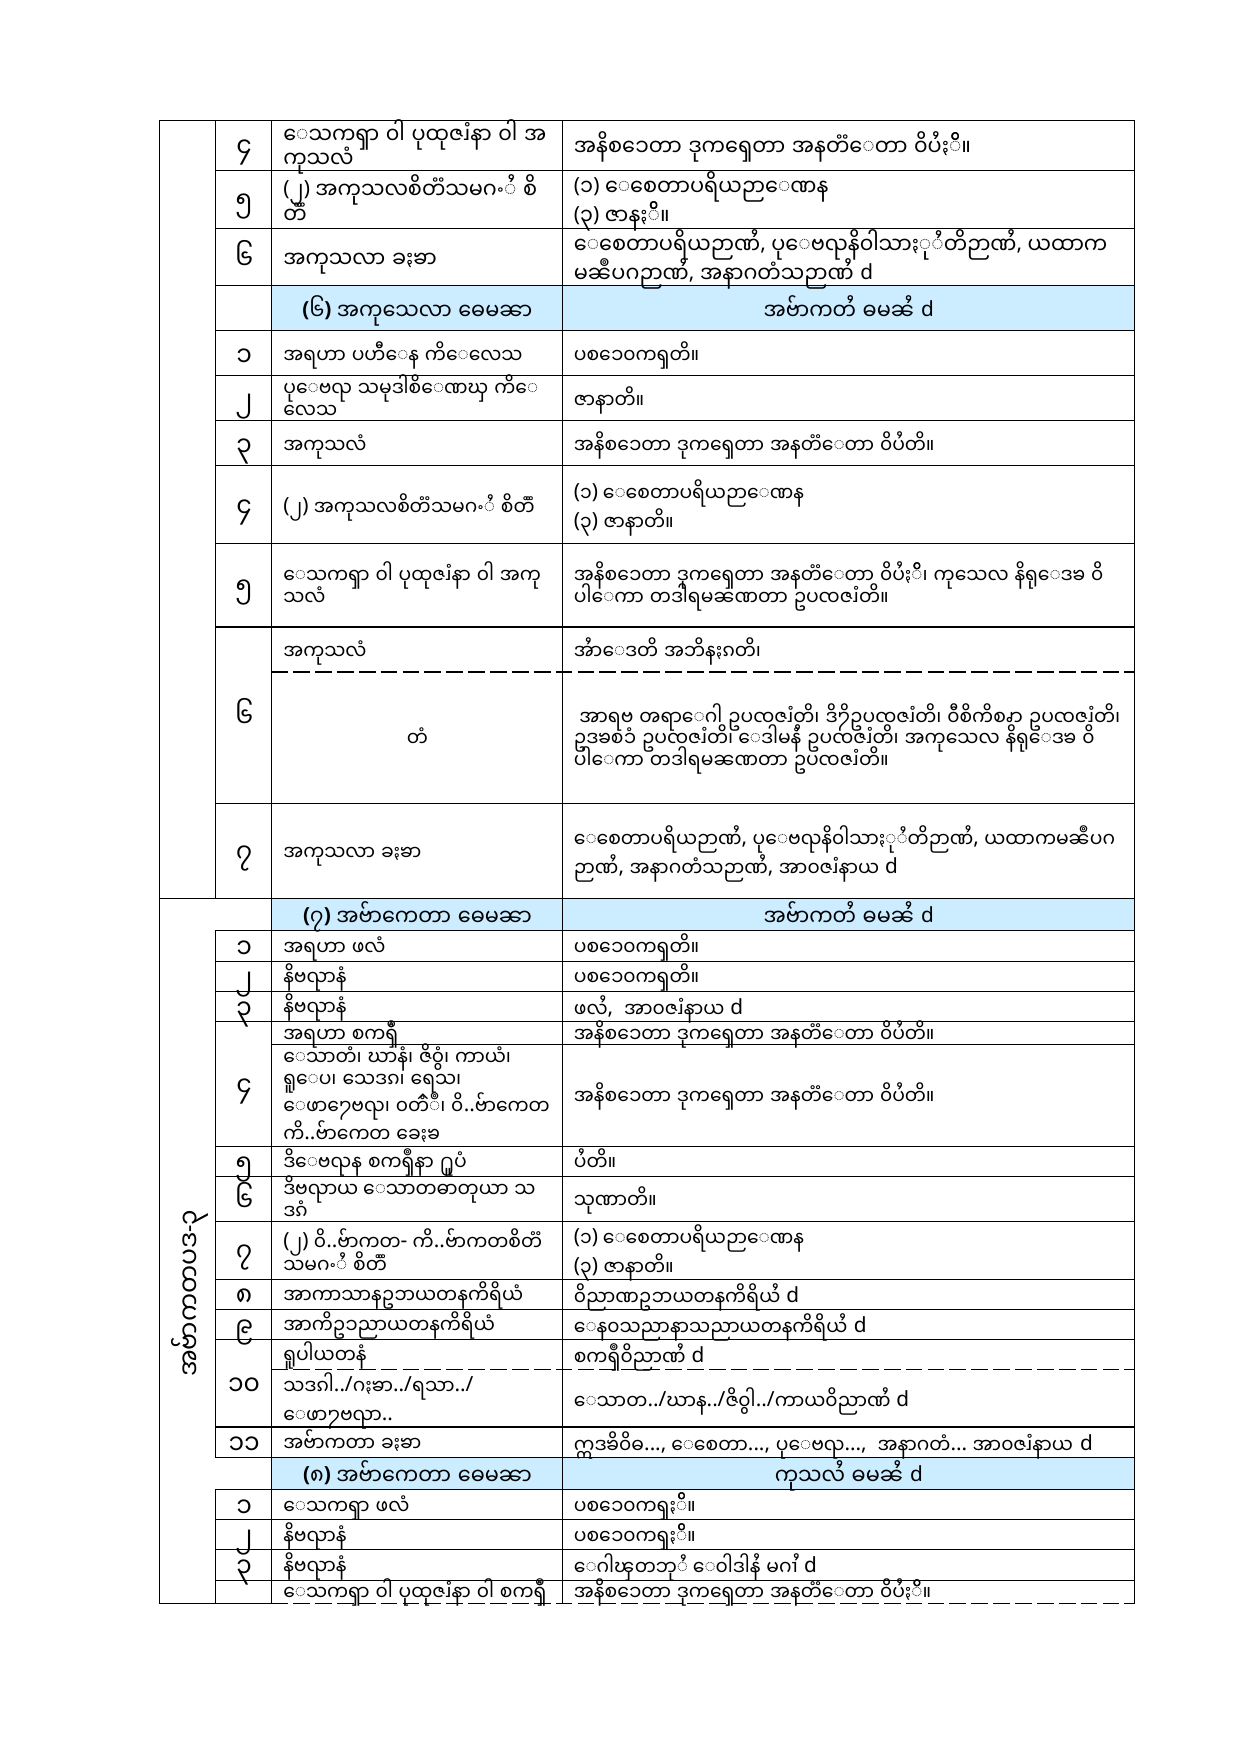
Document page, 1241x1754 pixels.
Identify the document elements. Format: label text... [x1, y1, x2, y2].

table_cell ၁ [216, 931, 271, 961]
table_cell ၄ [216, 466, 271, 543]
table_cell ၇ [216, 804, 271, 898]
table_cell ၅ [216, 1147, 271, 1176]
table_cell နိဗၺာနံ [272, 962, 562, 991]
table_cell ေသာတ../ဃာန../ဇိ၀ွါ../ကာယ၀ိညာဏႆ d [563, 1369, 1134, 1426]
table_cell (၁) ေစေတာပရိယဉာေဏန (၃) ဇာနႏၲိ။ [563, 171, 1134, 227]
table_cell အဗ်ာကတႆ ဓမၼႆ d [563, 286, 1134, 330]
table_cell နိဗၺာနံ [272, 992, 562, 1021]
table_cell ၂ [216, 1520, 271, 1549]
table_cell ဒိေဗၺန စကၡဳနာ ႐ူပံ [272, 1147, 562, 1176]
table_cell (၆) အကုသေလာ ဓေမၼာ [272, 286, 562, 330]
table_cell ပစၥေ၀ကၡႏၲိ။ [563, 1490, 1134, 1519]
table_cell ၆ [216, 229, 271, 285]
table_cell ေန၀သညာနာသညာယတနကိရိယႆ d [563, 1310, 1134, 1339]
table_cell ၁၀ [216, 1340, 271, 1426]
table_cell အရဟာ စကၡဳံ [272, 1022, 562, 1044]
table_cell ဖလႆ, အာ၀ဇၨနာယ d [563, 992, 1134, 1021]
table_cell (၁) ေစေတာပရိယဉာေဏန (၃) ဇာနာတိ။ [563, 1222, 1134, 1278]
table_cell (၁) ေစေတာပရိယဉာေဏန (၃) ဇာနာတိ။ [563, 466, 1134, 543]
table_cell (၇) အဗ်ာကေတာ ဓေမၼာ [272, 899, 562, 930]
table_cell (၂) အကုသလစိတၱသမဂႋႆ စိတၱံ [272, 171, 562, 227]
table_cell ေသာတံ၊ ဃာနံ၊ ဇိ၀ွံ၊ ကာယံ၊ ရူေပ၊ သေဒၵ၊ ရေသ၊ ေဖာ႒ေဗၺ၊ ၀တၳံဳ၊ ၀ိ..ဗ်ာကေတ ကိ..ဗ်ာကေတ ခေႏၶ [272, 1045, 562, 1146]
table_cell ပုေဗၺ သမုဒါစိေဏၰ ကိေလေသ [272, 376, 562, 420]
table_cell ၃ [216, 992, 271, 1021]
table_cell သဒၵါ../ဂႏၶာ../ရသာ../ေဖာ႒ဗၺာ.. [272, 1369, 562, 1426]
table_cell ၇ [216, 1222, 271, 1278]
table_cell ၂ [216, 376, 271, 420]
table_cell စကၡဳ၀ိညာဏႆ d [563, 1340, 1134, 1368]
table_cell အနိစၥေတာ ဒုကၡေတာ အနတၱေတာ ၀ိပႆႏၲိ။ [563, 121, 1134, 169]
table_cell အနိစၥေတာ ဒုကၡေတာ အနတၱေတာ ၀ိပႆတိ။ [563, 421, 1134, 465]
table_cell အနိစၥေတာ ဒုကၡေတာ အနတၱေတာ ၀ိပႆတိ။ [563, 1045, 1134, 1146]
table_cell ပစၥေ၀ကၡႏၲိ။ [563, 1520, 1134, 1549]
table_cell အဗ်ာကတႆ ဓမၼႆ d [563, 899, 1134, 930]
table_cell ၅ [216, 544, 271, 626]
table_cell အကုသလာ ခႏၶာ [272, 804, 562, 898]
table_cell သုဏာတိ။ [563, 1177, 1134, 1221]
table_cell ဇာနာတိ။ [563, 376, 1134, 420]
table_cell ၅ [216, 171, 271, 227]
table_cell အကုသလာ ခႏၶာ [272, 229, 562, 285]
table_cell ၁ [216, 1490, 271, 1519]
table_cell ပစၥေ၀ကၡတိ။ [563, 931, 1134, 961]
table_cell ၃ [216, 1550, 271, 1579]
table_cell (၂) အကုသလစိတၱသမဂႋႆ စိတၱံ [272, 466, 562, 543]
table_cell ေသကၡာ ၀ါ ပုထုဇၨနာ ၀ါ အကုသလံ [272, 544, 562, 626]
table_cell တံ [272, 671, 562, 803]
table_cell အကုသလံ [272, 421, 562, 465]
table_cell ေစေတာပရိယဉာဏႆ, ပုေဗၺနိ၀ါသာႏုႆတိဉာဏႆ, ယထာကမၼဳပဂဉာဏႆ, အနာဂတံသဉာဏႆ d [563, 229, 1134, 285]
table_cell ၁၁ [216, 1428, 271, 1457]
table_cell ဣဒၶိ၀ိဓ..., ေစေတာ..., ပုေဗၺ..., အနာဂတံ... အာ၀ဇၨနာယ d [563, 1428, 1134, 1457]
table_cell အရဟာ ပဟီေန ကိေလေသ [272, 331, 562, 375]
table_cell ေသကၡာ ၀ါ ပုထုဇၨနာ ၀ါ အကုသလံ [272, 121, 562, 169]
table_cell ၄ [216, 121, 271, 169]
table_cell ၀ိညာဏဥၥာယတနကိရိယႆ d [563, 1280, 1134, 1309]
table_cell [563, 1581, 1134, 1602]
table_cell အနိစၥေတာ ဒုကၡေတာ အနတၱေတာ ၀ိပႆတိ။ [563, 1022, 1134, 1044]
table_cell (၈) အဗ်ာကေတာ ဓေမၼာ [272, 1458, 562, 1489]
table_cell ၂ [216, 962, 271, 991]
table_cell အရဟာ ဖလံ [272, 931, 562, 961]
table_cell (၂) ၀ိ..ဗ်ာကတ- ကိ..ဗ်ာကတစိတၱသမဂႋႆ စိတၱံ [272, 1222, 562, 1278]
table_cell ၄ [216, 1581, 271, 1602]
table_cell ၆ [216, 1177, 271, 1221]
table_cell နိဗၺာနံ [272, 1520, 562, 1549]
table_cell အဗ်ာကတပဒ-၃ [160, 899, 216, 1602]
table_cell ပႆတိ။ [563, 1147, 1134, 1176]
table_cell အကုသလံ [272, 628, 562, 671]
table_cell ရူပါယတနံ [272, 1340, 562, 1368]
table_cell ၁ [216, 331, 271, 375]
table_cell ၃ [216, 421, 271, 465]
table_cell အာကိဥၥညာယတနကိရိယံ [272, 1310, 562, 1339]
table_cell အဗ်ာကတာ ခႏၶာ [272, 1428, 562, 1457]
table_cell ေသကၡာ ဖလံ [272, 1490, 562, 1519]
table_cell ေဂါၾတဘုႆ ေ၀ါဒါနႆ မဂၢႆ d [563, 1550, 1134, 1579]
table_cell အႆာေဒတိ အဘိနႏၵတိ၊ [563, 628, 1134, 671]
table_cell အာကာသာနဥၥာယတနကိရိယံ [272, 1280, 562, 1309]
table_cell ၆ [216, 628, 271, 803]
table_cell ကုသလႆ ဓမၼႆ d [563, 1458, 1134, 1489]
table_cell ၄ [216, 1022, 271, 1146]
table_cell ပစၥေ၀ကၡတိ။ [563, 331, 1134, 375]
table_cell ေစေတာပရိယဉာဏႆ, ပုေဗၺနိ၀ါသာႏုႆတိဉာဏႆ, ယထာကမၼဳပဂဉာဏႆ, အနာဂတံသဉာဏႆ, အာ၀ဇၨနာယ d [563, 804, 1134, 898]
table_cell [216, 899, 271, 930]
table_cell ေသကၡာ ၀ါ ပုထုဇၨနာ ၀ါ စကၡဳံ [272, 1581, 562, 1602]
table_cell ၈ [216, 1280, 271, 1309]
table_cell အာရဗ ၻရာေဂါ ဥပၸဇၨတိ၊ ဒိ႒ိဥပၸဇၨတိ၊ ၀ီစိကိစၧာ ဥပၸဇၨတိ၊ ဥဒၶစၥံ ဥပၸဇၨတိ၊ ေဒါမနႆံ ဥပၸဇၨတိ၊ အကုသေလ နိရုေဒၶ ၀ိပါေကာ တဒါရမၼဏတာ ဥပၸဇၨတိ။ [563, 671, 1134, 803]
table_cell ပစၥေ၀ကၡတိ။ [563, 962, 1134, 991]
table_cell [216, 286, 271, 330]
table_cell နိဗၺာနံ [272, 1550, 562, 1579]
table_cell ဒိဗၺာယ ေသာတဓာတုယာ သဒၵံ [272, 1177, 562, 1221]
table_cell အနိစၥေတာ ဒုကၡေတာ အနတၱေတာ ၀ိပႆႏၲိ၊ ကုသေလ နိရုေဒၶ ၀ိပါေကာ တဒါရမၼဏတာ ဥပၸဇၨတိ။ [563, 544, 1134, 626]
table_cell [216, 1458, 271, 1489]
table_cell ၉ [216, 1310, 271, 1339]
